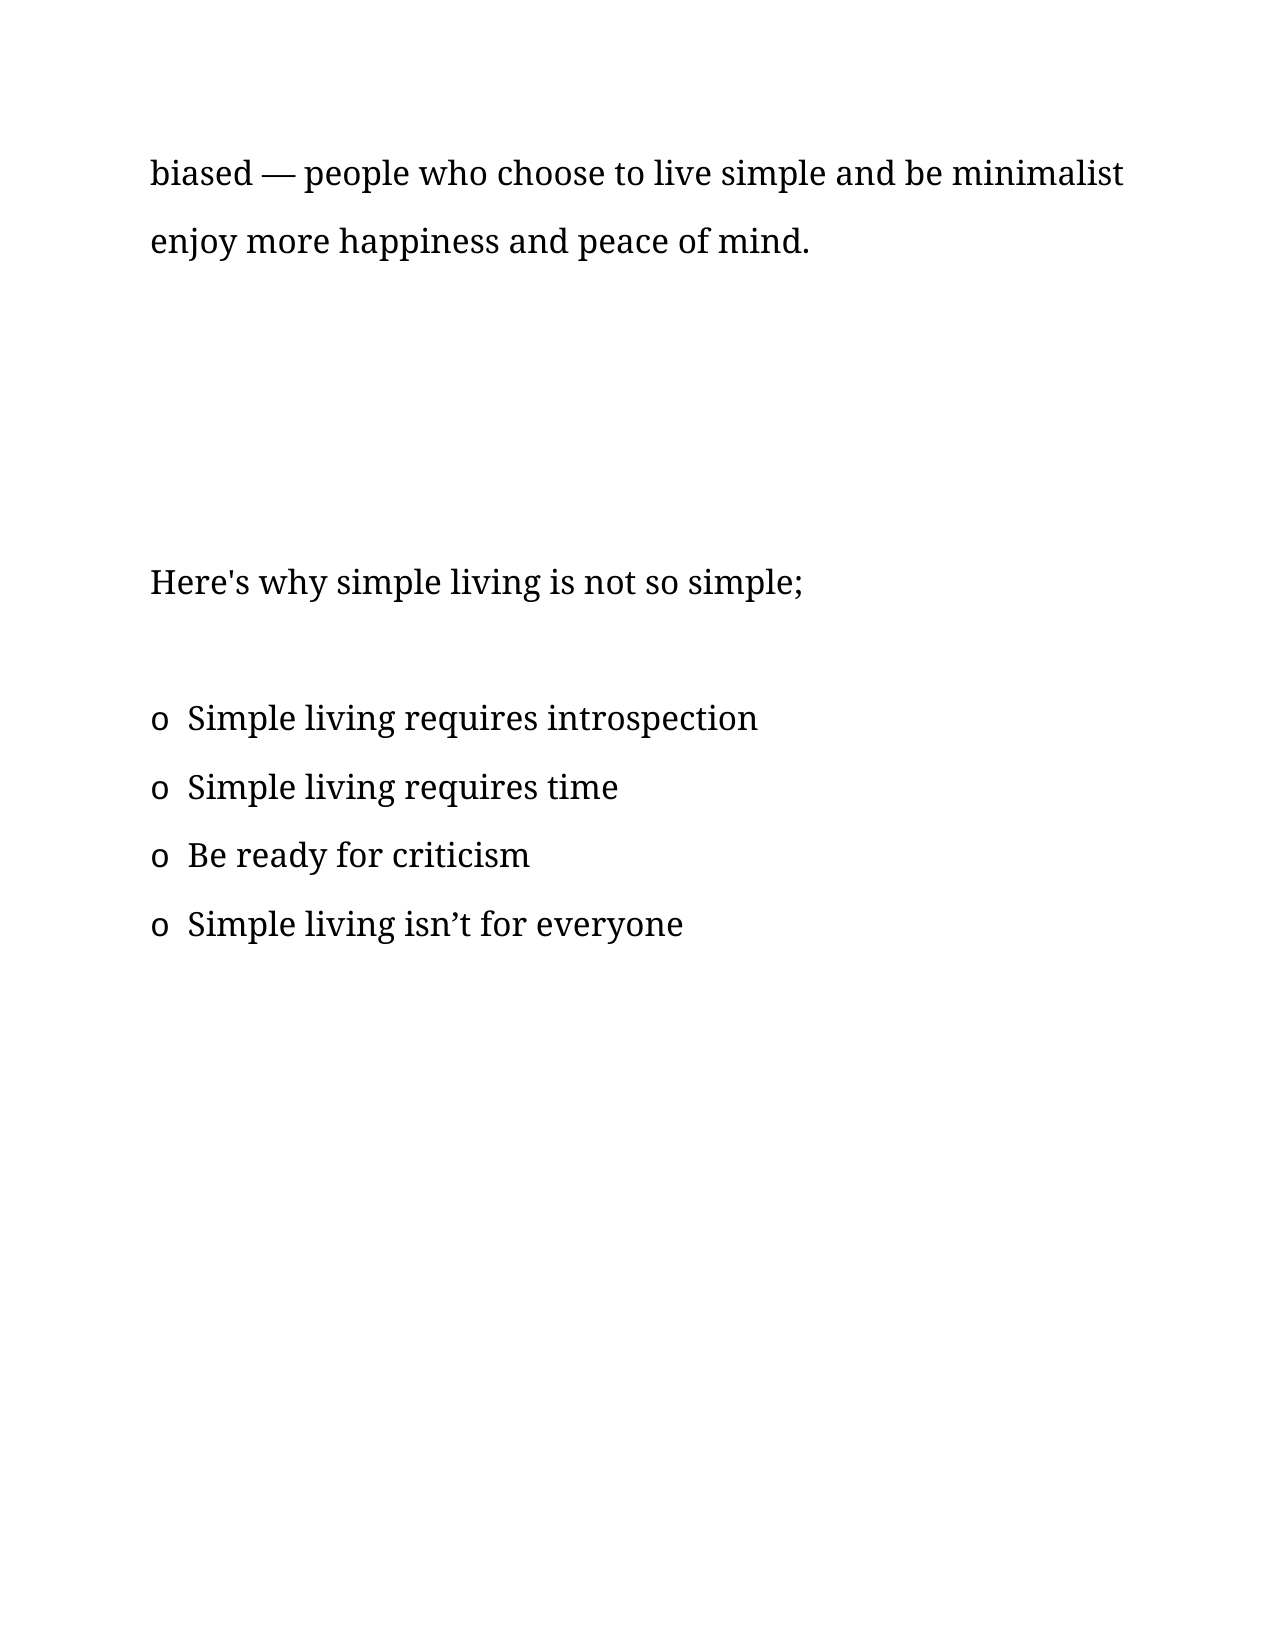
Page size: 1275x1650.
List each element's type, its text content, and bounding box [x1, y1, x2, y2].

text Here's why simple living is not so simple; [150, 559, 1125, 604]
list Simple living requires introspection [150, 695, 1125, 741]
list Simple living isn’t for everyone [150, 901, 1125, 946]
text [150, 150, 1125, 263]
list Be ready for criticism [150, 832, 1125, 878]
list Simple living requires time [150, 763, 1125, 809]
